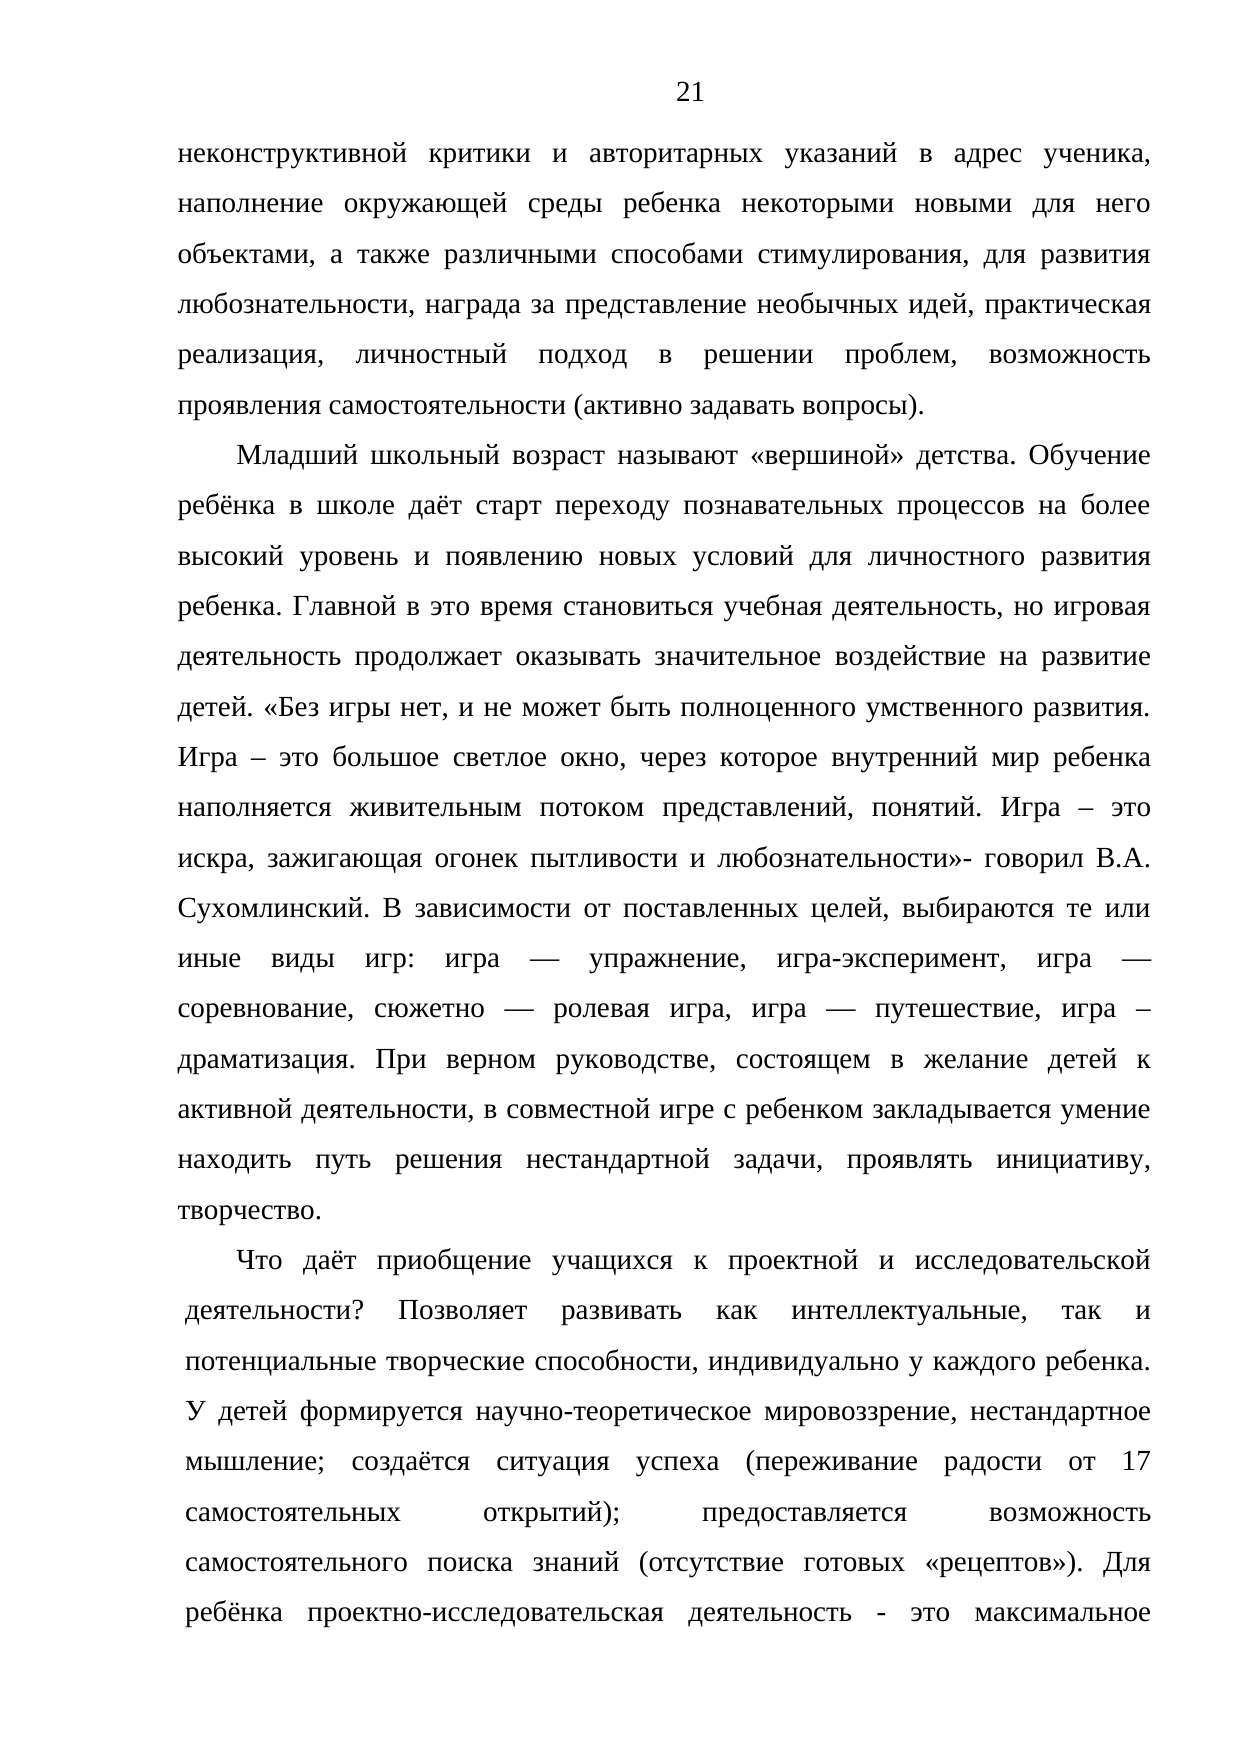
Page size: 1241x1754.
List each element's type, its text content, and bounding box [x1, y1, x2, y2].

text Младший школьный возраст называют «вершиной» детства. Обучение ребёнка в школе даёт старт переходу познавательных процессов на более высокий уровень и появлению новых условий для личностного развития ребенка. Главной в это время становиться учебная деятельность, но игровая деятельность продолжает оказывать значительное воздействие на развитие детей. «Без игры нет, и не может быть полноценного умственного развития. Игра – это большое светлое окно, через которое внутренний мир ребенка наполняется живительным потоком представлений, понятий. Игра – это искра, зажигающая огонек пытливости и любознательности»- говорил В.А. Сухомлинский. В зависимости от поставленных целей, выбираются те или иные виды игр: игра — упражнение, игра-эксперимент, игра — соревнование, сюжетно — ролевая игра, игра — путешествие, игра – драматизация. При верном руководстве, состоящем в желание детей к активной деятельности, в совместной игре с ребенком закладывается умение находить путь решения нестандартной задачи, проявлять инициативу, творчество. [177, 437, 1152, 1225]
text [185, 1242, 1152, 1628]
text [177, 135, 1152, 420]
